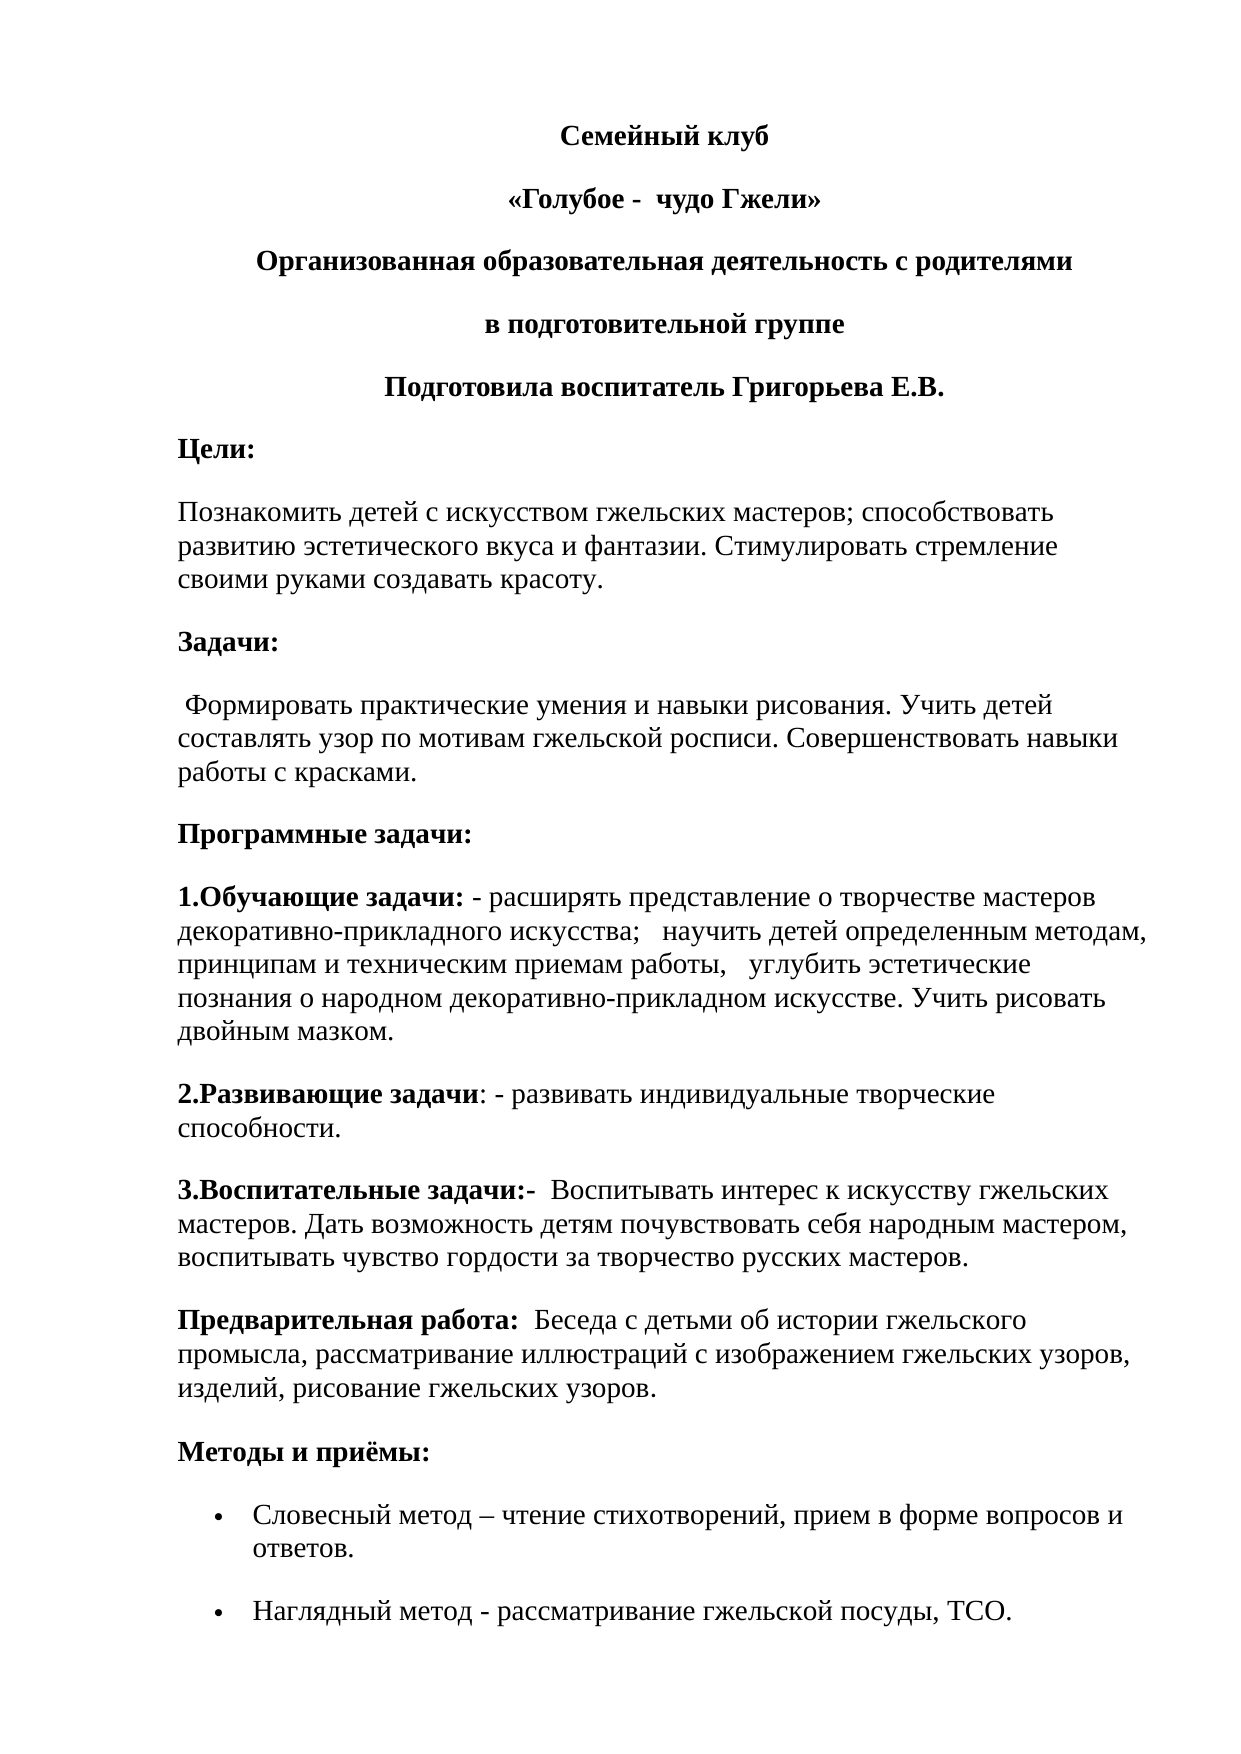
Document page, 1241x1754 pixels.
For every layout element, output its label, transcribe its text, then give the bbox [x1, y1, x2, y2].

text 3.Воспитательные задачи:- Воспитывать интерес к искусству гжельских мастеров. Дать возможность детям почувствовать себя народным мастером, воспитывать чувство гордости за творчество русских мастеров. [177, 1172, 1152, 1273]
text Программные задачи: [177, 817, 1152, 850]
list Наглядный метод - рассматривание гжельской посуды, ТСО. [215, 1593, 1152, 1627]
text Познакомить детей с искусством гжельских мастеров; способствовать развитию эстетического вкуса и фантазии. Стимулировать стремление своими руками создавать красоту. [177, 494, 1152, 595]
text Цели: [177, 432, 1152, 465]
text «Голубое - чудо Гжели» [177, 181, 1152, 214]
text Предварительная работа: Беседа с детьми об истории гжельского промысла, рассматривание иллюстраций с изображением гжельских узоров, изделий, рисование гжельских узоров. [177, 1302, 1152, 1405]
text Методы и приёмы: [177, 1434, 1152, 1468]
text Задачи: [177, 624, 1152, 658]
text 2.Развивающие задачи: - развивать индивидуальные творческие способности. [177, 1076, 1152, 1143]
text 1.Обучающие задачи: - расширять представление о творчестве мастеров декоративно-прикладного искусства; научить детей определенным методам, принципам и техническим приемам работы, углубить эстетические познания о народном декоративно-прикладном искусстве. Учить рисовать двойным мазком. [177, 879, 1152, 1047]
text Подготовила воспитатель Григорьева Е.В. [177, 369, 1152, 402]
text Семейный клуб [177, 118, 1152, 152]
text в подготовительной группе [177, 306, 1152, 340]
list Словесный метод – чтение стихотворений, прием в форме вопросов и ответов. [215, 1497, 1152, 1564]
text Формировать практические умения и навыки рисования. Учить детей составлять узор по мотивам гжельской росписи. Совершенствовать навыки работы с красками. [177, 687, 1152, 787]
text Организованная образовательная деятельность с родителями [177, 243, 1152, 277]
